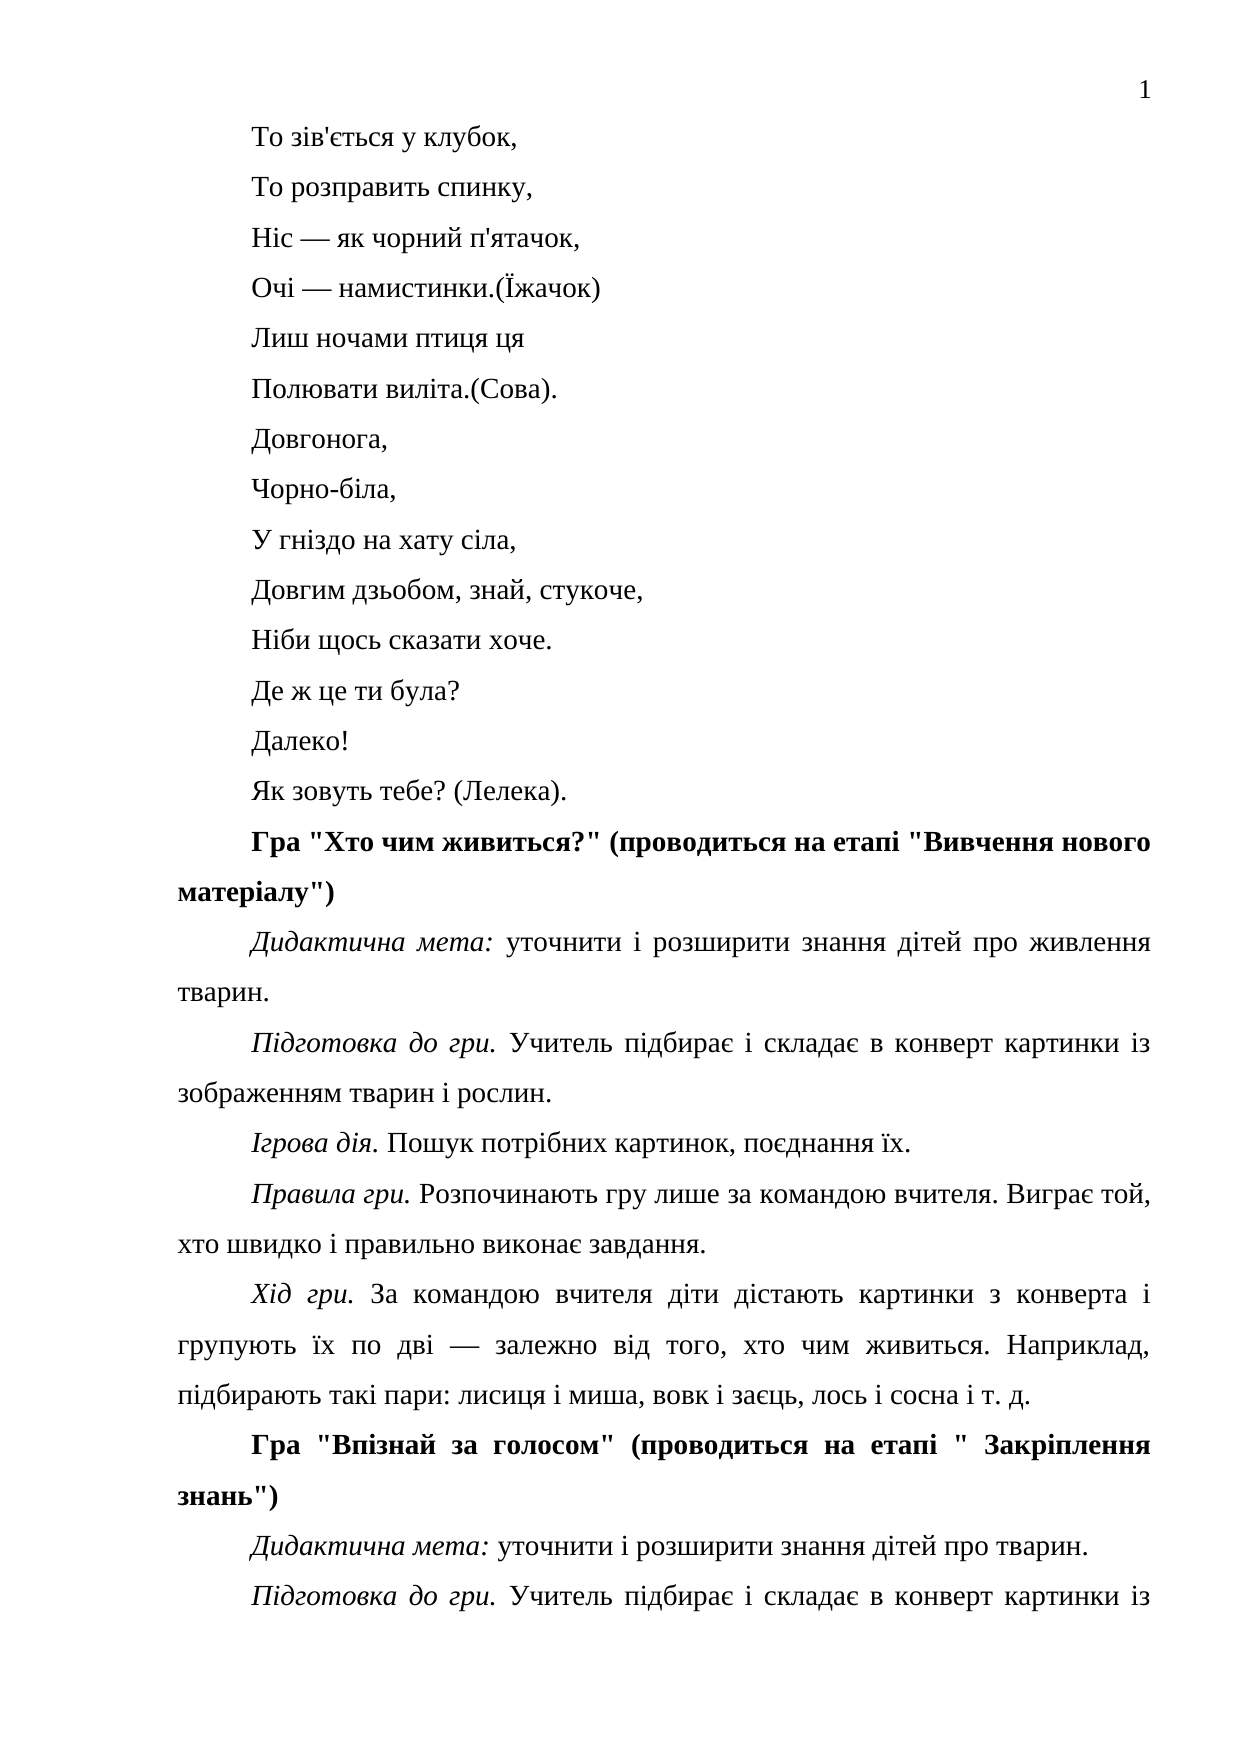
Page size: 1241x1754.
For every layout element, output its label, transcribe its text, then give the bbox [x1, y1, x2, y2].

text Довгонога, [177, 421, 1152, 455]
text У гніздо на хату сіла, [177, 522, 1152, 555]
text Правила гри. Розпочинають гру лише за командою вчителя. Виграє той, хто швидко і правильно виконає завдання. [177, 1176, 1152, 1260]
text Далеко! [177, 723, 1152, 757]
text Дидактична мета: уточнити і розширити знання дітей про тварин. [177, 1528, 1152, 1562]
text Де ж це ти була? [177, 673, 1152, 706]
text Як зовуть тебе? (Лелека). [177, 773, 1152, 807]
text Гра "Впізнай за голосом" (проводиться на етапі " Закріплення знань") [177, 1427, 1152, 1511]
text Ігрова дія. Пошук потрібних картинок, поєднання їх. [177, 1126, 1152, 1159]
text Ніс — як чорний п'ятачок, [177, 220, 1152, 253]
text То розправить спинку, [177, 169, 1152, 203]
text Довгим дзьобом, знай, стукоче, [177, 572, 1152, 606]
text Ніби щось сказати хоче. [177, 622, 1152, 656]
text Полювати виліта.(Сова). [177, 371, 1152, 404]
text То зів'ється у клубок, [177, 119, 1152, 153]
text Лиш ночами птиця ця [177, 321, 1152, 354]
text Дидактична мета: уточнити і розширити знання дітей про живлення тварин. [177, 924, 1152, 1008]
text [177, 1578, 1152, 1612]
text Чорно-біла, [177, 471, 1152, 505]
text Гра "Хто чим живиться?" (проводиться на етапі "Вивчення нового матеріалу") [177, 824, 1152, 907]
text Підготовка до гри. Учитель підбирає і складає в конверт картинки із зображенням тварин і рослин. [177, 1025, 1152, 1109]
text Очі — намистинки.(Їжачок) [177, 270, 1152, 304]
text Хід гри. За командою вчителя діти дістають картинки з конверта і групують їх по дві — залежно від того, хто чим живиться. Наприклад, підбирають такі пари: лисиця і миша, вовк і заєць, лось і сосна і т. д. [177, 1276, 1152, 1411]
